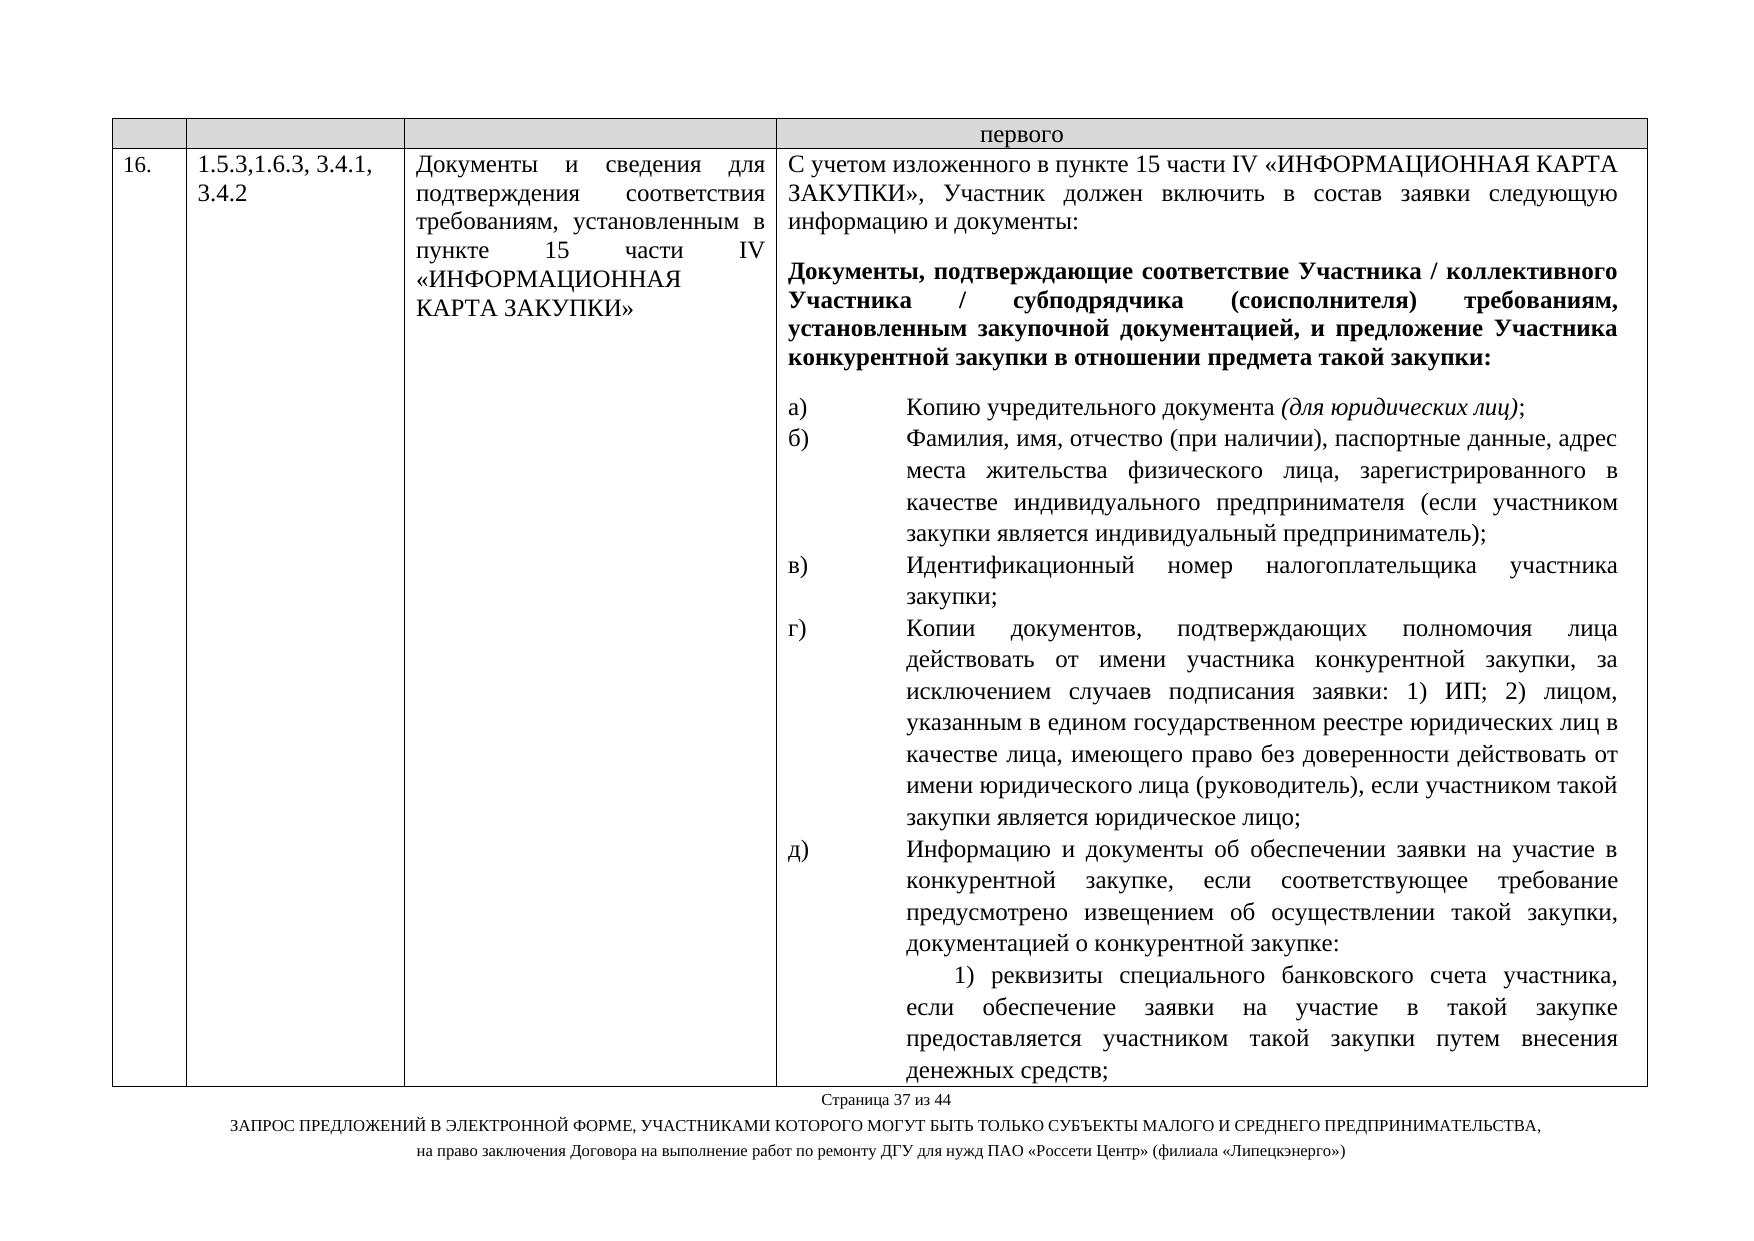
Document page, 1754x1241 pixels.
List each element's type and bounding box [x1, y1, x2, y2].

table_cell [113, 119, 186, 148]
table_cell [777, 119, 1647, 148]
table_cell [405, 149, 776, 1086]
table_cell [187, 149, 404, 1086]
table_cell [187, 119, 404, 148]
table_cell [777, 149, 1647, 1086]
table_cell [405, 119, 776, 148]
table_cell [113, 149, 186, 1086]
